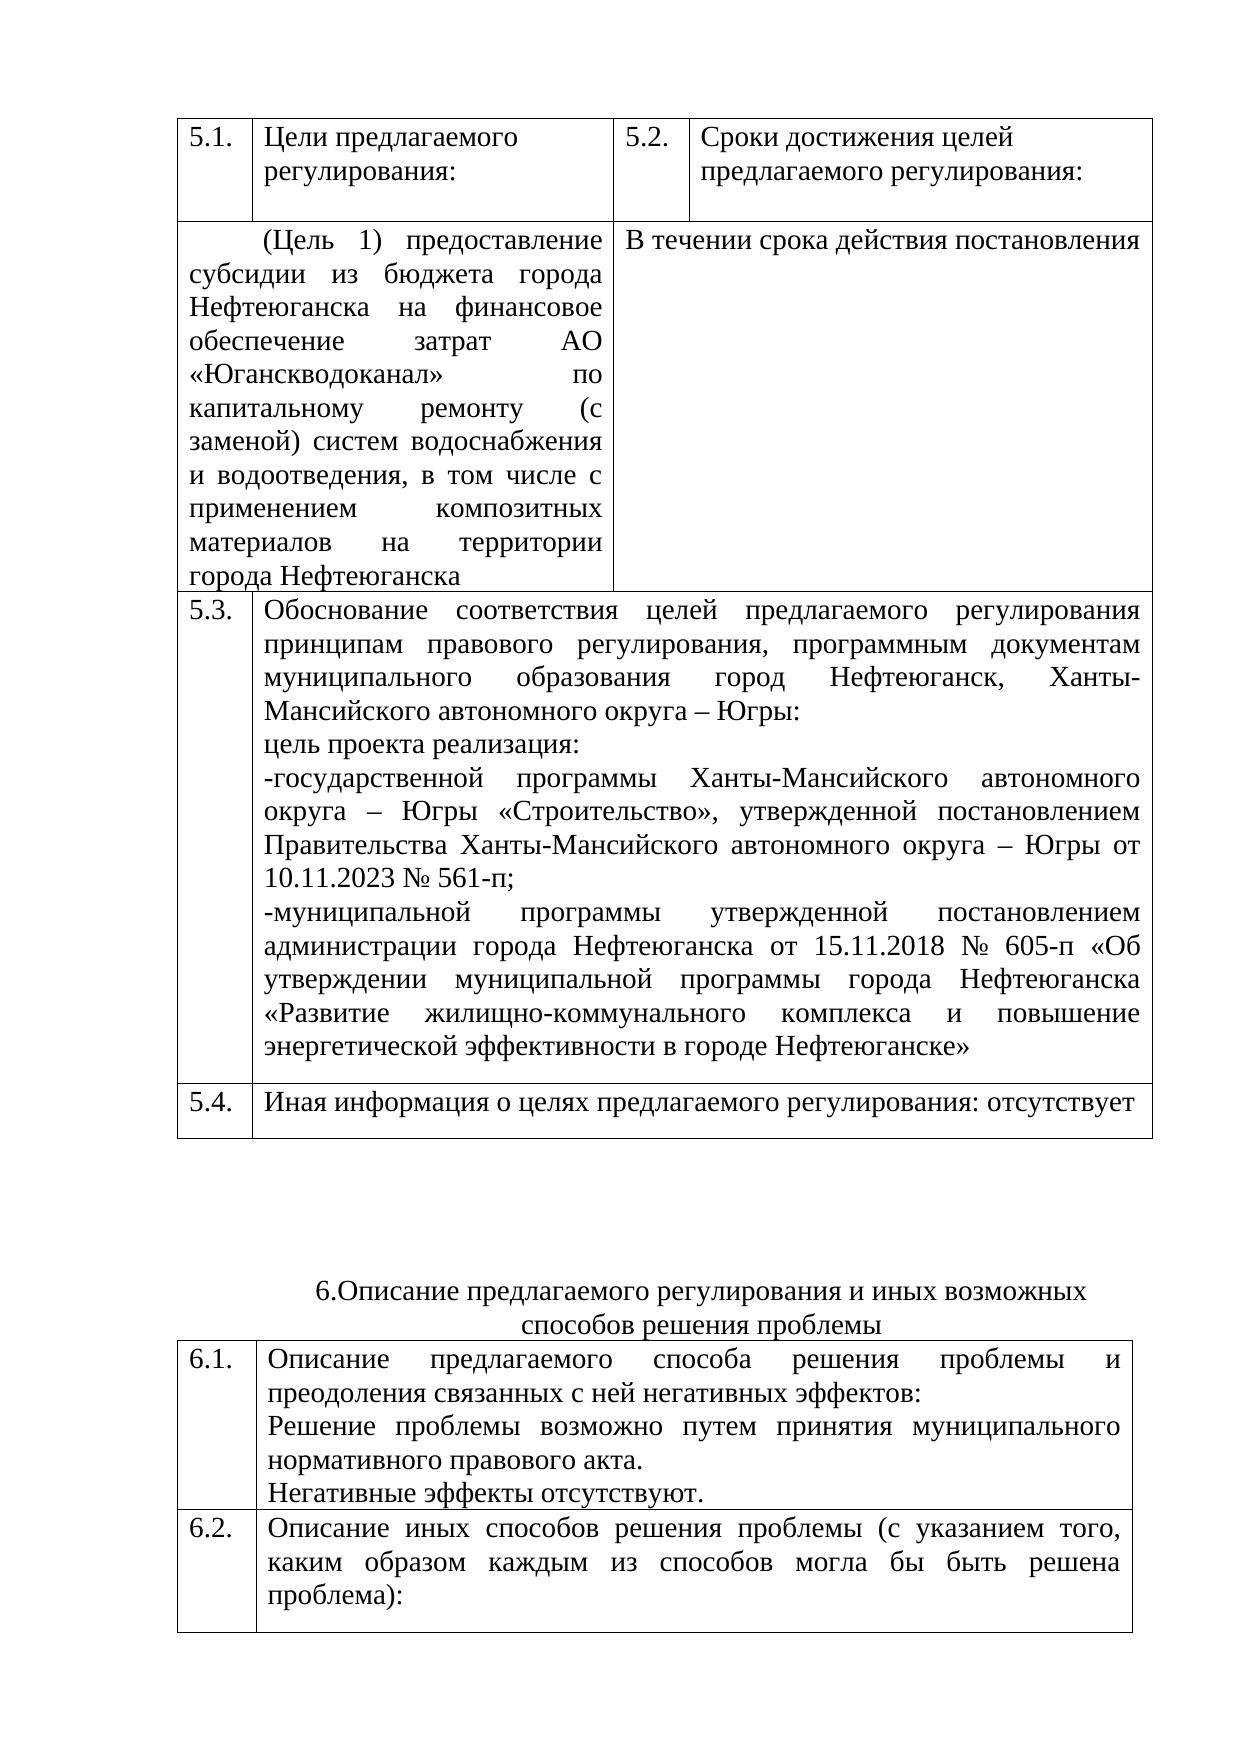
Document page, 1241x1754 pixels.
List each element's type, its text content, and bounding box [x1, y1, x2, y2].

table_cell Обоснование соответствия целей предлагаемого регулирования принципам правового регулирования, программным документам муниципального образования город Нефтеюганск, Ханты-Мансийского автономного округа – Югры: цель проекта реализация: -государственной программы Ханты-Мансийского автономного округа – Югры «Строительство», утвержденной постановлением Правительства Ханты-Мансийского автономного округа – Югры от 10.11.2023 № 561-п; -муниципальной программы утвержденной постановлением администрации города Нефтеюганска от 15.11.2018 № 605-п «Об утверждении муниципальной программы города Нефтеюганска «Развитие жилищно-коммунального комплекса и повышение энергетической эффективности в городе Нефтеюганске» [253, 592, 1152, 1083]
table_cell Иная информация о целях предлагаемого регулирования: отсутствует [253, 1084, 1152, 1138]
table_header 6.1. [178, 1341, 256, 1509]
table_cell В течении срока действия постановления [614, 222, 1152, 591]
table_header Сроки достижения целей предлагаемого регулирования: [690, 119, 1152, 221]
table_cell 6.2. [178, 1510, 256, 1632]
text 6.Описание предлагаемого регулирования и иных возможных [251, 1273, 1152, 1307]
table_header Цели предлагаемого регулирования: [253, 119, 613, 221]
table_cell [257, 1510, 1132, 1632]
table_cell 5.4. [178, 1084, 252, 1138]
table_header Описание предлагаемого способа решения проблемы и преодоления связанных с ней негативных эффектов: Решение проблемы возможно путем принятия муниципального нормативного правового акта. Негативные эффекты отсутствуют. [257, 1341, 1132, 1509]
table_cell (Цель 1) предоставление субсидии из бюджета города Нефтеюганска на финансовое обеспечение затрат АО «Юганскводоканал» по капитальному ремонту (с заменой) систем водоснабжения и водоотведения, в том числе с применением композитных материалов на территории города Нефтеюганска [178, 222, 613, 591]
text способов решения проблемы [251, 1307, 1152, 1340]
table_cell 5.3. [178, 592, 252, 1083]
table_header 5.2. [614, 119, 689, 221]
table_header 5.1. [178, 119, 252, 221]
